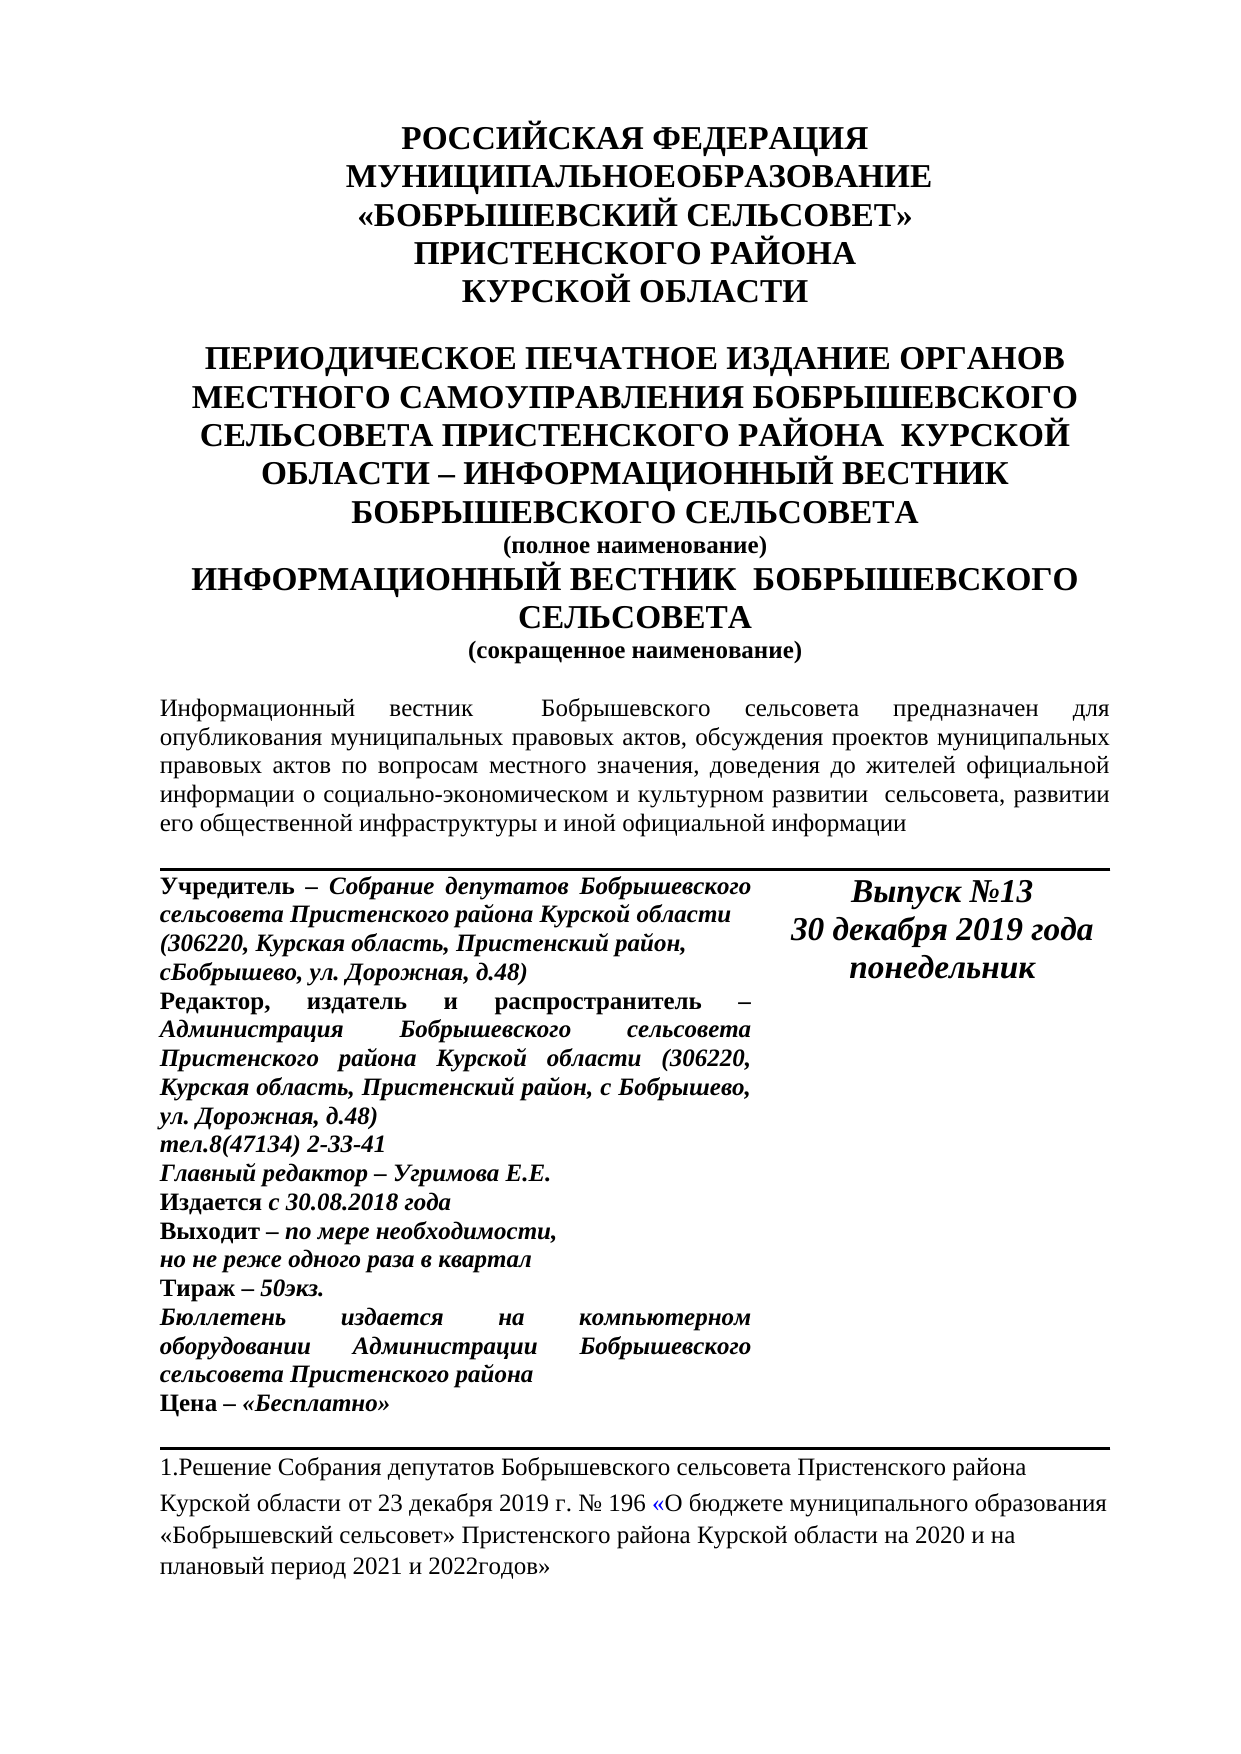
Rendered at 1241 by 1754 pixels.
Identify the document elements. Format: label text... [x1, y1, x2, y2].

text (полное наименование) [159, 530, 1110, 559]
text ПЕРИОДИЧЕСКОЕ ПЕЧАТНОЕ ИЗДАНИЕ ОРГАНОВ МЕСТНОГО САМОУПРАВЛЕНИЯ БОБРЫШЕВСКОГО СЕЛЬСОВЕТА ПРИСТЕНСКОГО РАЙОНА КУРСКОЙ ОБЛАСТИ – ИНФОРМАЦИОННЫЙ ВЕСТНИК БОБРЫШЕВСКОГО СЕЛЬСОВЕТА [159, 338, 1110, 530]
table_header Выпуск №13 30 декабря 2019 года понедельник [763, 871, 1122, 1417]
table_header Учредитель – Собрание депутатов Бобрышевского сельсовета Пристенского района Курской области (306220, Курская область, Пристенский район, сБобрышево, ул. Дорожная, д.48) Редактор, издатель и распространитель – Администрация Бобрышевского сельсовета Пристенского района Курской области (306220, Курская область, Пристенский район, с Бобрышево, ул. Дорожная, д.48) тел.8(47134) 2-33-41 Главный редактор – Угримова Е.Е. Издается с 30.08.2018 года Выходит – по мере необходимости, но не реже одного раза в квартал Тираж – 50экз. Бюллетень издается на компьютерном оборудовании Администрации Бобрышевского сельсовета Пристенского района Цена – «Бесплатно» [148, 871, 763, 1417]
text РОССИЙСКАЯ ФЕДЕРАЦИЯ [159, 118, 1110, 156]
text ИНФОРМАЦИОННЫЙ ВЕСТНИК БОБРЫШЕВСКОГО СЕЛЬСОВЕТА [159, 559, 1110, 636]
text ПРИСТЕНСКОГО РАЙОНА [159, 233, 1110, 271]
text МУНИЦИПАЛЬНОЕОБРАЗОВАНИЕ [159, 156, 1110, 195]
text Информационный вестник Бобрышевского сельсовета предназначен для опубликования муниципальных правовых актов, обсуждения проектов муниципальных правовых актов по вопросам местного значения, доведения до жителей официальной информации о социально-экономическом и культурном развитии сельсовета, развитии его общественной инфраструктуры и иной официальной информации [159, 693, 1110, 837]
text «БОБРЫШЕВСКИЙ СЕЛЬСОВЕТ» [159, 195, 1110, 233]
text КУРСКОЙ ОБЛАСТИ [159, 271, 1110, 310]
text (сокращенное наименование) [159, 636, 1110, 664]
text 1.Решение Собрания депутатов Бобрышевского сельсовета Пристенского района Курской области от 23 декабря 2019 г. № 196 «О бюджете муниципального образования «Бобрышевский сельсовет» Пристенского района Курской области на 2020 и на плановый период 2021 и 2022годов» [159, 1452, 1110, 1579]
